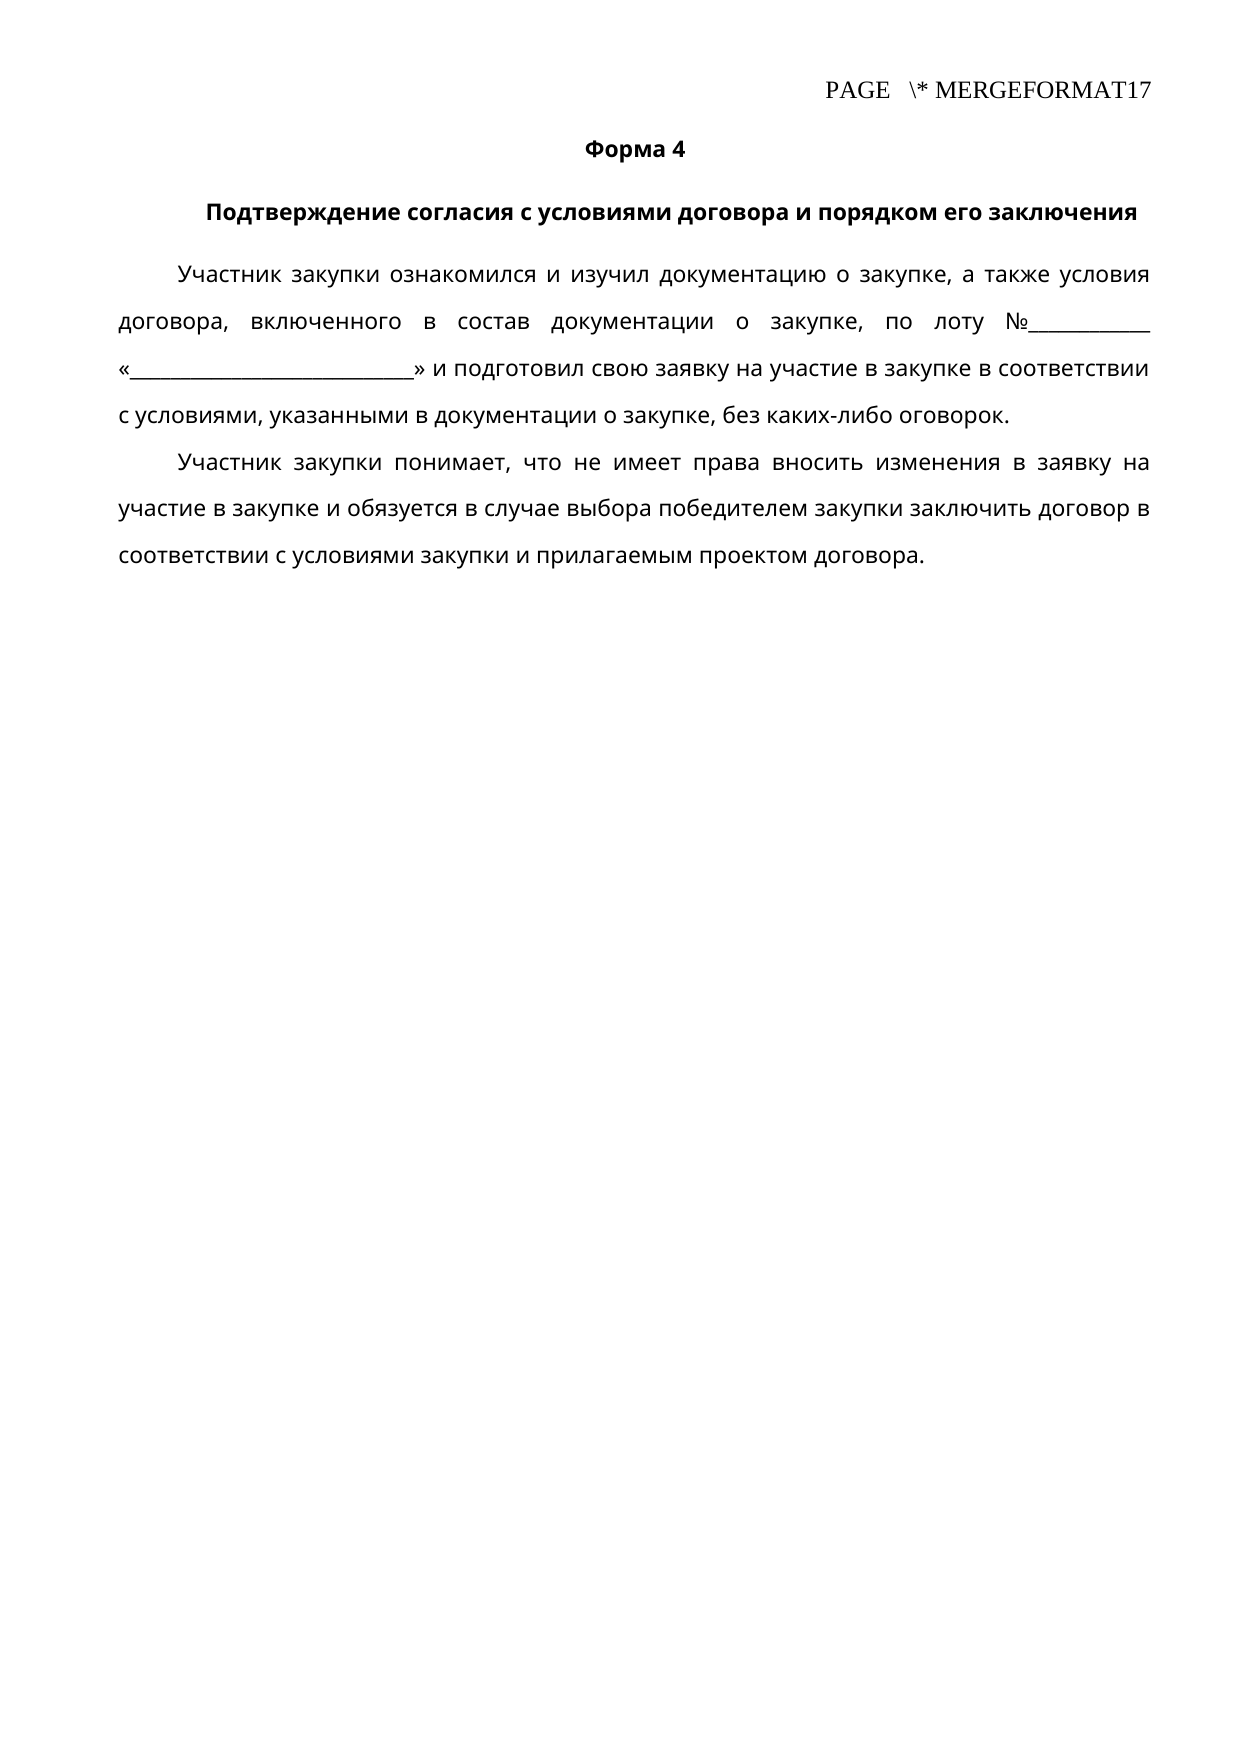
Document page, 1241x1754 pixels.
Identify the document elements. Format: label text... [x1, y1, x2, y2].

text форма 4 [118, 133, 1152, 164]
text Подтверждение согласия с условиями договора и порядком его заключения [118, 195, 1152, 227]
text Участник закупки ознакомился и изучил документацию о закупке, а также условия договора, включенного в состав документации о закупке, по лоту №____________ «____________________________» и подготовил свою заявку на участие в закупке в соответствии с условиями, указанными в документации о закупке, без каких-либо оговорок. [118, 258, 1152, 430]
text Участник закупки понимает, что не имеет права вносить изменения в заявку на участие в закупке и обязуется в случае выбора победителем закупки заключить договор в соответствии с условиями закупки и прилагаемым проектом договора. [118, 445, 1152, 570]
